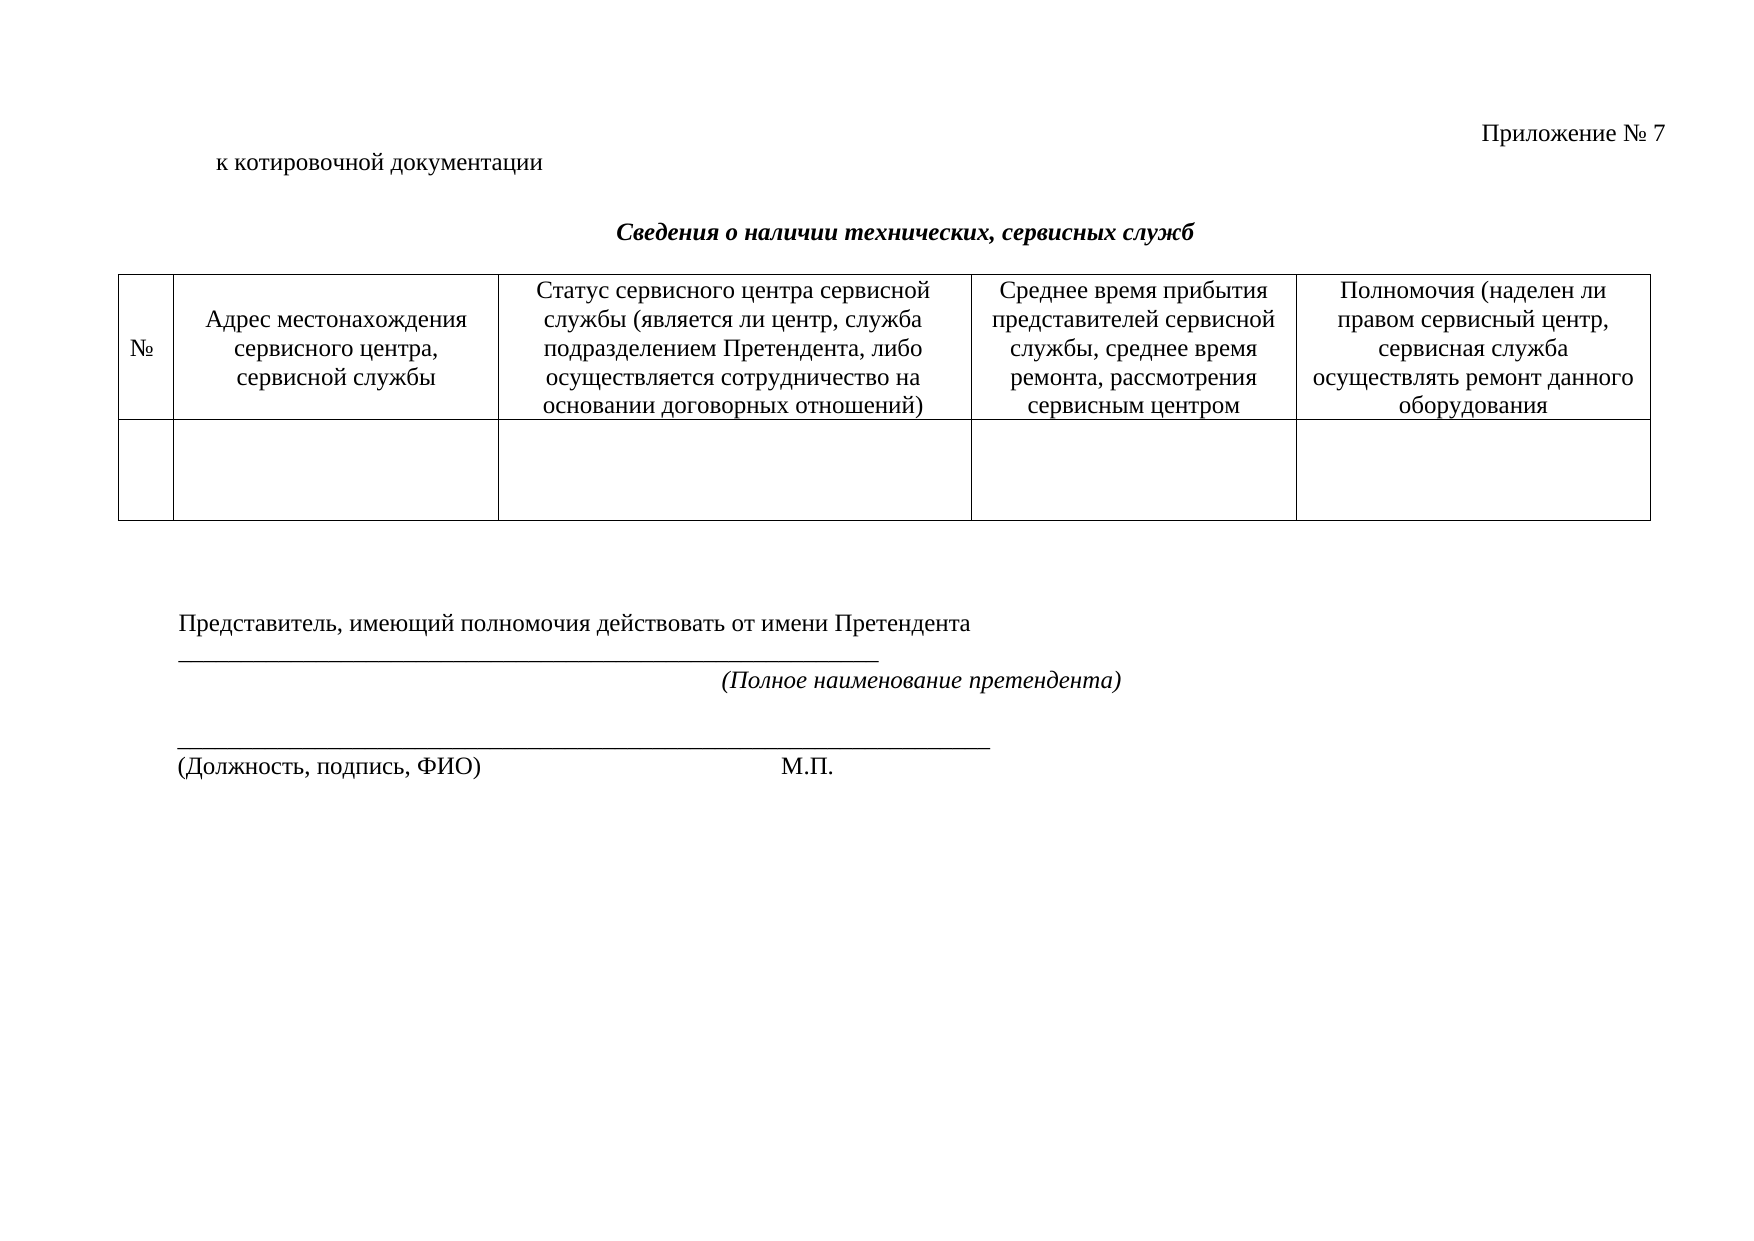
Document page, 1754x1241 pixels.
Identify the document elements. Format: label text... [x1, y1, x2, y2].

table_header Статус сервисного центра сервисной службы (является ли центр, служба подразделением Претендента, либо осуществляется сотрудничество на основании договорных отношений) [499, 275, 971, 419]
text Сведения о наличии технических, сервисных служб [103, 217, 1633, 246]
table_header Адрес местонахождения сервисного центра, сервисной службы [174, 275, 498, 419]
text _________________________________________________________________ [103, 723, 1665, 751]
table_cell [972, 420, 1296, 520]
table_cell [174, 420, 498, 520]
table_cell [499, 420, 971, 520]
table_header Полномочия (наделен ли правом сервисный центр, сервисная служба осуществлять ремонт данного оборудования [1297, 275, 1650, 419]
text (Должность, подпись, ФИО) М.П. [103, 751, 1665, 780]
table_header № [119, 275, 173, 419]
table_header Среднее время прибытия представителей сервисной службы, среднее время ремонта, рассмотрения сервисным центром [972, 275, 1296, 419]
table_cell [1297, 420, 1650, 520]
text Представитель, имеющий полномочия действовать от имени Претендента [103, 608, 1665, 636]
text (Полное наименование претендента) [103, 665, 1665, 694]
text ________________________________________________________ [103, 636, 1665, 665]
text Приложение № 7 [103, 118, 1665, 147]
table_cell [119, 420, 173, 520]
